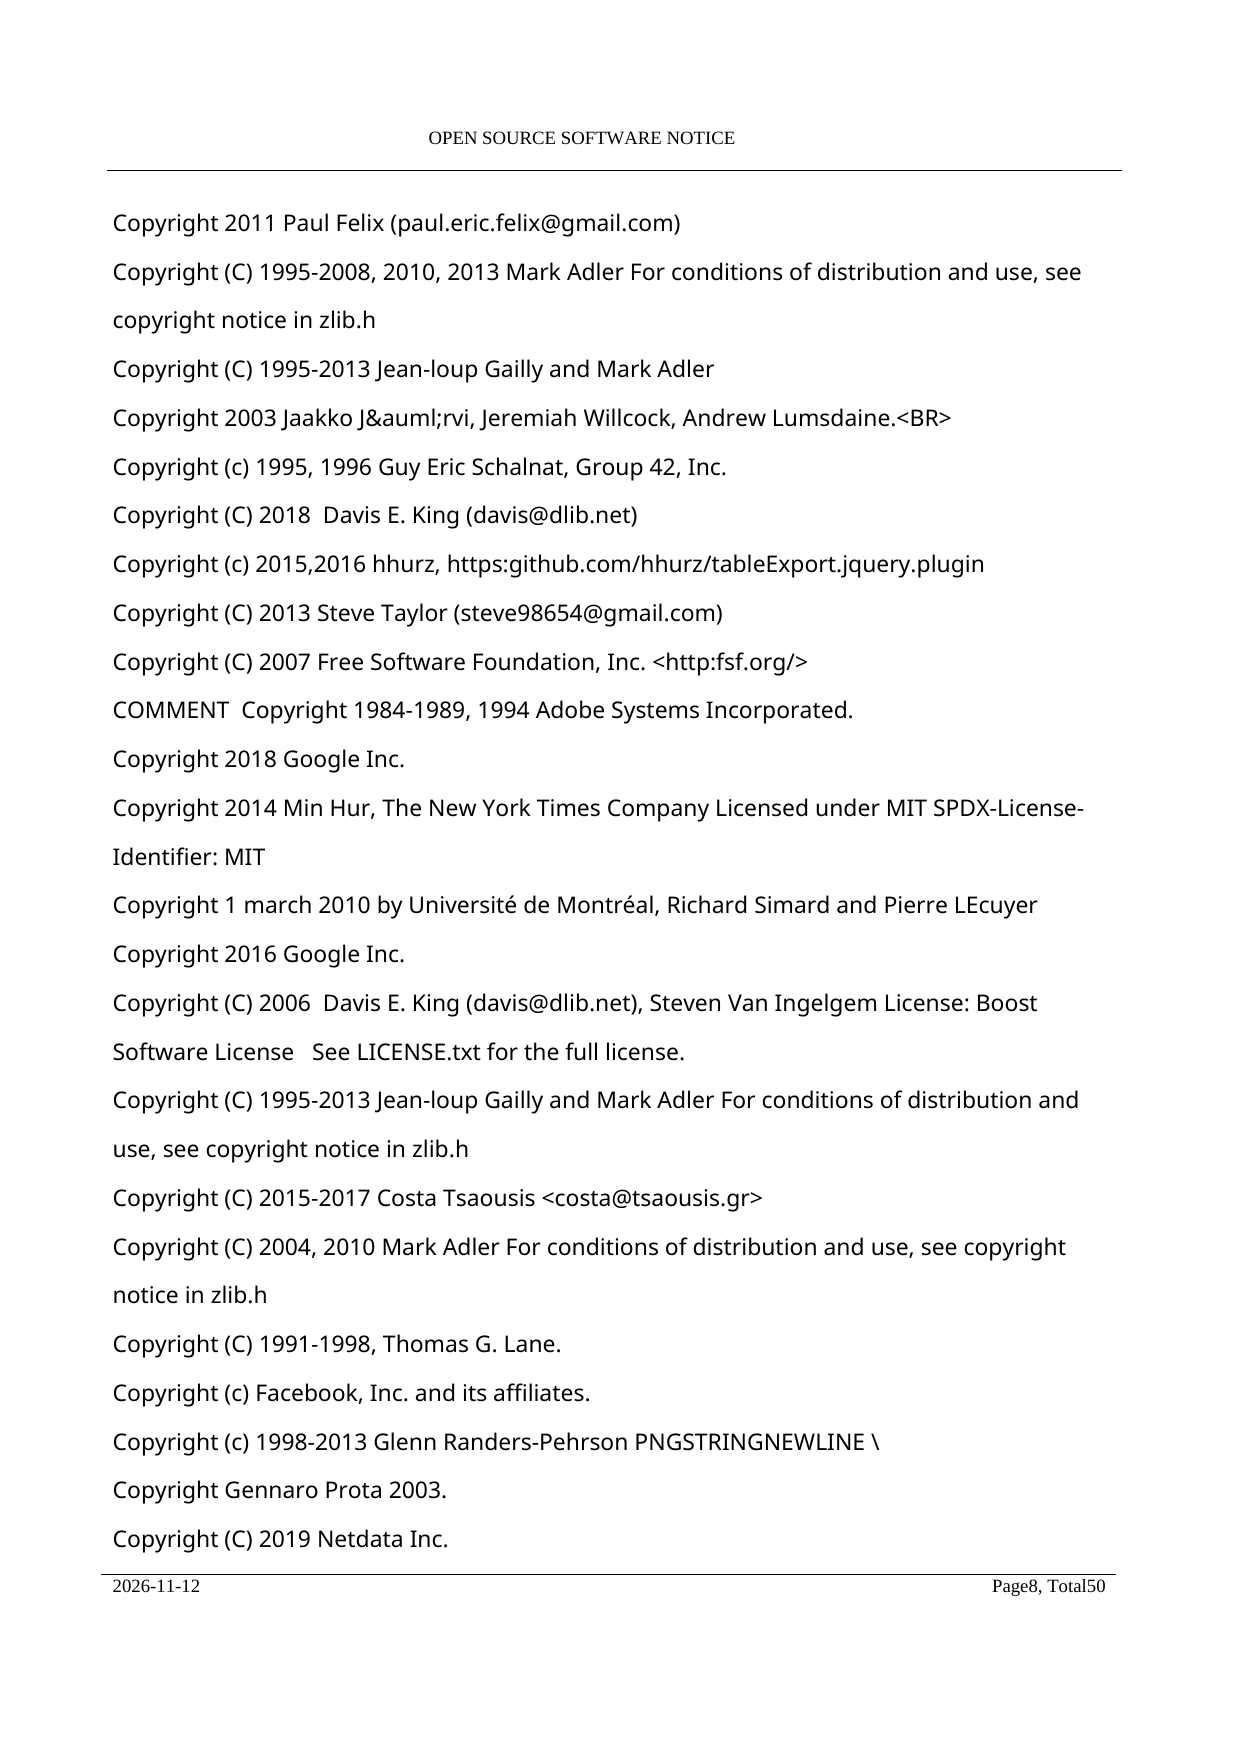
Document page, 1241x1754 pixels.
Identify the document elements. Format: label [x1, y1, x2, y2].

text [112, 206, 1128, 1555]
